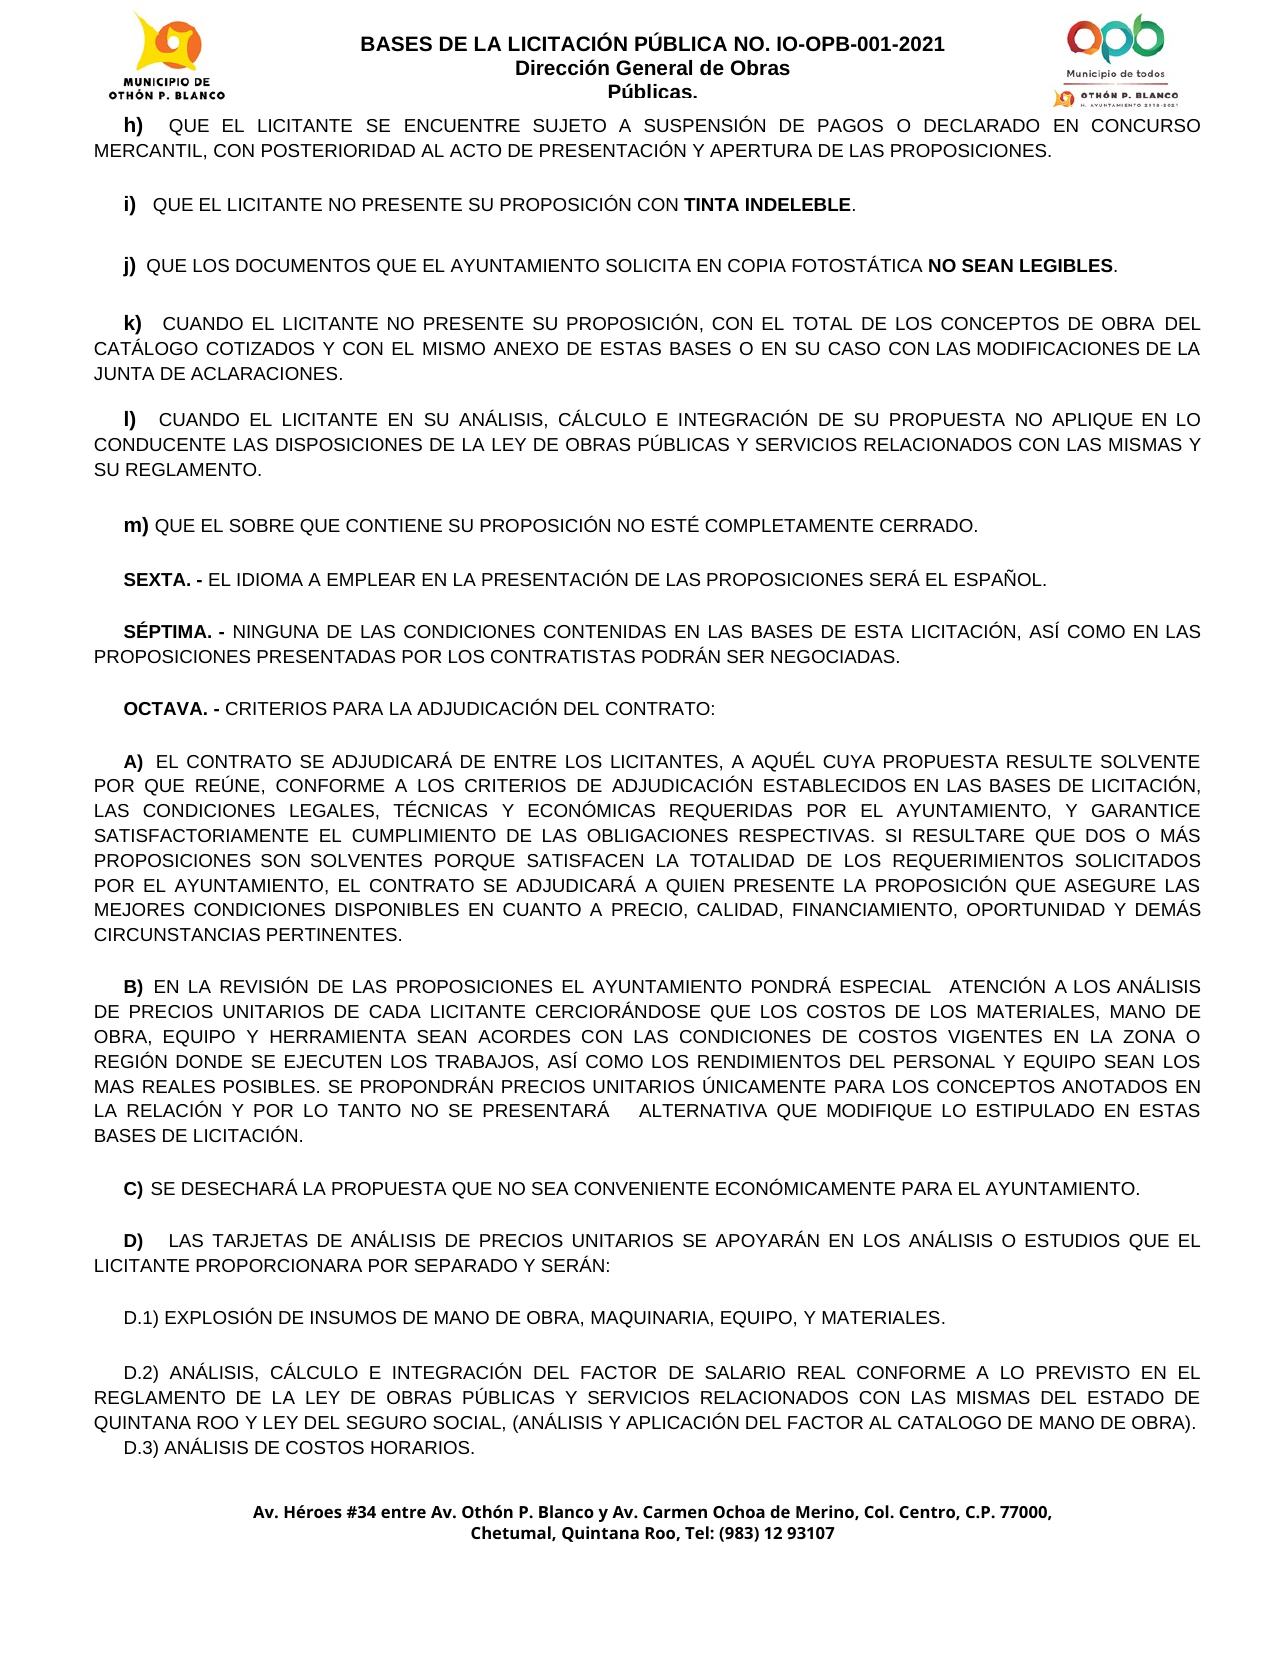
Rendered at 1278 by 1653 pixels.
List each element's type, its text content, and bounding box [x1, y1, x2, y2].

text SEXTA. - EL IDIOMA A EMPLEAR EN LA PRESENTACIÓN DE LAS PROPOSICIONES SERÁ EL ESPAÑOL. [94, 568, 1201, 590]
text m) QUE EL SOBRE QUE CONTIENE SU PROPOSICIÓN NO ESTÉ COMPLETAMENTE CERRADO. [94, 513, 1201, 537]
text SÉPTIMA. - NINGUNA DE LAS CONDICIONES CONTENIDAS EN LAS BASES DE ESTA LICITACIÓN, ASÍ COMO EN LAS PROPOSICIONES PRESENTADAS POR LOS CONTRATISTAS PODRÁN SER NEGOCIADAS. [94, 621, 1201, 667]
text B) EN LA REVISIÓN DE LAS PROPOSICIONES EL AYUNTAMIENTO PONDRÁ ESPECIAL ATENCIÓN A LOS ANÁLISIS DE PRECIOS UNITARIOS DE CADA LICITANTE CERCIORÁNDOSE QUE LOS COSTOS DE LOS MATERIALES, MANO DE OBRA, EQUIPO Y HERRAMIENTA SEAN ACORDES CON LAS CONDICIONES DE COSTOS VIGENTES EN LA ZONA O REGIÓN DONDE SE EJECUTEN LOS TRABAJOS, ASÍ COMO LOS RENDIMIENTOS DEL PERSONAL Y EQUIPO SEAN LOS MAS REALES POSIBLES. SE PROPONDRÁN PRECIOS UNITARIOS ÚNICAMENTE PARA LOS CONCEPTOS ANOTADOS EN LA RELACIÓN Y POR LO TANTO NO SE PRESENTARÁ ALTERNATIVA QUE MODIFIQUE LO ESTIPULADO EN ESTAS BASES DE LICITACIÓN. [94, 976, 1201, 1147]
text k) CUANDO EL LICITANTE NO PRESENTE SU PROPOSICIÓN, CON EL TOTAL DE LOS CONCEPTOS DE OBRA DEL CATÁLOGO COTIZADOS Y CON EL MISMO ANEXO DE ESTAS BASES O EN SU CASO CON LAS MODIFICACIONES DE LA JUNTA DE ACLARACIONES. [94, 310, 1201, 384]
text i) QUE EL LICITANTE NO PRESENTE SU PROPOSICIÓN CON TINTA INDELEBLE. [94, 192, 1201, 216]
text D) LAS TARJETAS DE ANÁLISIS DE PRECIOS UNITARIOS SE APOYARÁN EN LOS ANÁLISIS O ESTUDIOS QUE EL LICITANTE PROPORCIONARA POR SEPARADO Y SERÁN: [94, 1230, 1201, 1276]
text C) SE DESECHARÁ LA PROPUESTA QUE NO SEA CONVENIENTE ECONÓMICAMENTE PARA EL AYUNTAMIENTO. [94, 1177, 1201, 1199]
picture [1049, 13, 1192, 112]
text A) EL CONTRATO SE ADJUDICARÁ DE ENTRE LOS LICITANTES, A AQUÉL CUYA PROPUESTA RESULTE SOLVENTE POR QUE REÚNE, CONFORME A LOS CRITERIOS DE ADJUDICACIÓN ESTABLECIDOS EN LAS BASES DE LICITACIÓN, LAS CONDICIONES LEGALES, TÉCNICAS Y ECONÓMICAS REQUERIDAS POR EL AYUNTAMIENTO, Y GARANTICE SATISFACTORIAMENTE EL CUMPLIMIENTO DE LAS OBLIGACIONES RESPECTIVAS. SI RESULTARE QUE DOS O MÁS PROPOSICIONES SON SOLVENTES PORQUE SATISFACEN LA TOTALIDAD DE LOS REQUERIMIENTOS SOLICITADOS POR EL AYUNTAMIENTO, EL CONTRATO SE ADJUDICARÁ A QUIEN PRESENTE LA PROPOSICIÓN QUE ASEGURE LAS MEJORES CONDICIONES DISPONIBLES EN CUANTO A PRECIO, CALIDAD, FINANCIAMIENTO, OPORTUNIDAD Y DEMÁS CIRCUNSTANCIAS PERTINENTES. [94, 750, 1201, 946]
text j) QUE LOS DOCUMENTOS QUE EL AYUNTAMIENTO SOLICITA EN COPIA FOTOSTÁTICA NO SEAN LEGIBLES. [94, 253, 1201, 277]
text D.3) ANÁLISIS DE COSTOS HORARIOS. [94, 1436, 1201, 1458]
text l) CUANDO EL LICITANTE EN SU ANÁLISIS, CÁLCULO E INTEGRACIÓN DE SU PROPUESTA NO APLIQUE EN LO CONDUCENTE LAS DISPOSICIONES DE LA LEY DE OBRAS PÚBLICAS Y SERVICIOS RELACIONADOS CON LAS MISMAS Y SU REGLAMENTO. [94, 406, 1201, 480]
text D.1) EXPLOSIÓN DE INSUMOS DE MANO DE OBRA, MAQUINARIA, EQUIPO, Y MATERIALES. [94, 1307, 1201, 1329]
picture [104, 0, 237, 112]
text OCTAVA. - CRITERIOS PARA LA ADJUDICACIÓN DEL CONTRATO: [94, 698, 1201, 719]
text D.2) ANÁLISIS, CÁLCULO E INTEGRACIÓN DEL FACTOR DE SALARIO REAL CONFORME A LO PREVISTO EN EL REGLAMENTO DE LA LEY DE OBRAS PÚBLICAS Y SERVICIOS RELACIONADOS CON LAS MISMAS DEL ESTADO DE QUINTANA ROO Y LEY DEL SEGURO SOCIAL, (ANÁLISIS Y APLICACIÓN DEL FACTOR AL CATALOGO DE MANO DE OBRA). [94, 1362, 1201, 1433]
text h) QUE EL LICITANTE SE ENCUENTRE SUJETO A SUSPENSIÓN DE PAGOS O DECLARADO EN CONCURSO MERCANTIL, CON POSTERIORIDAD AL ACTO DE PRESENTACIÓN Y APERTURA DE LAS PROPOSICIONES. [94, 112, 1201, 161]
